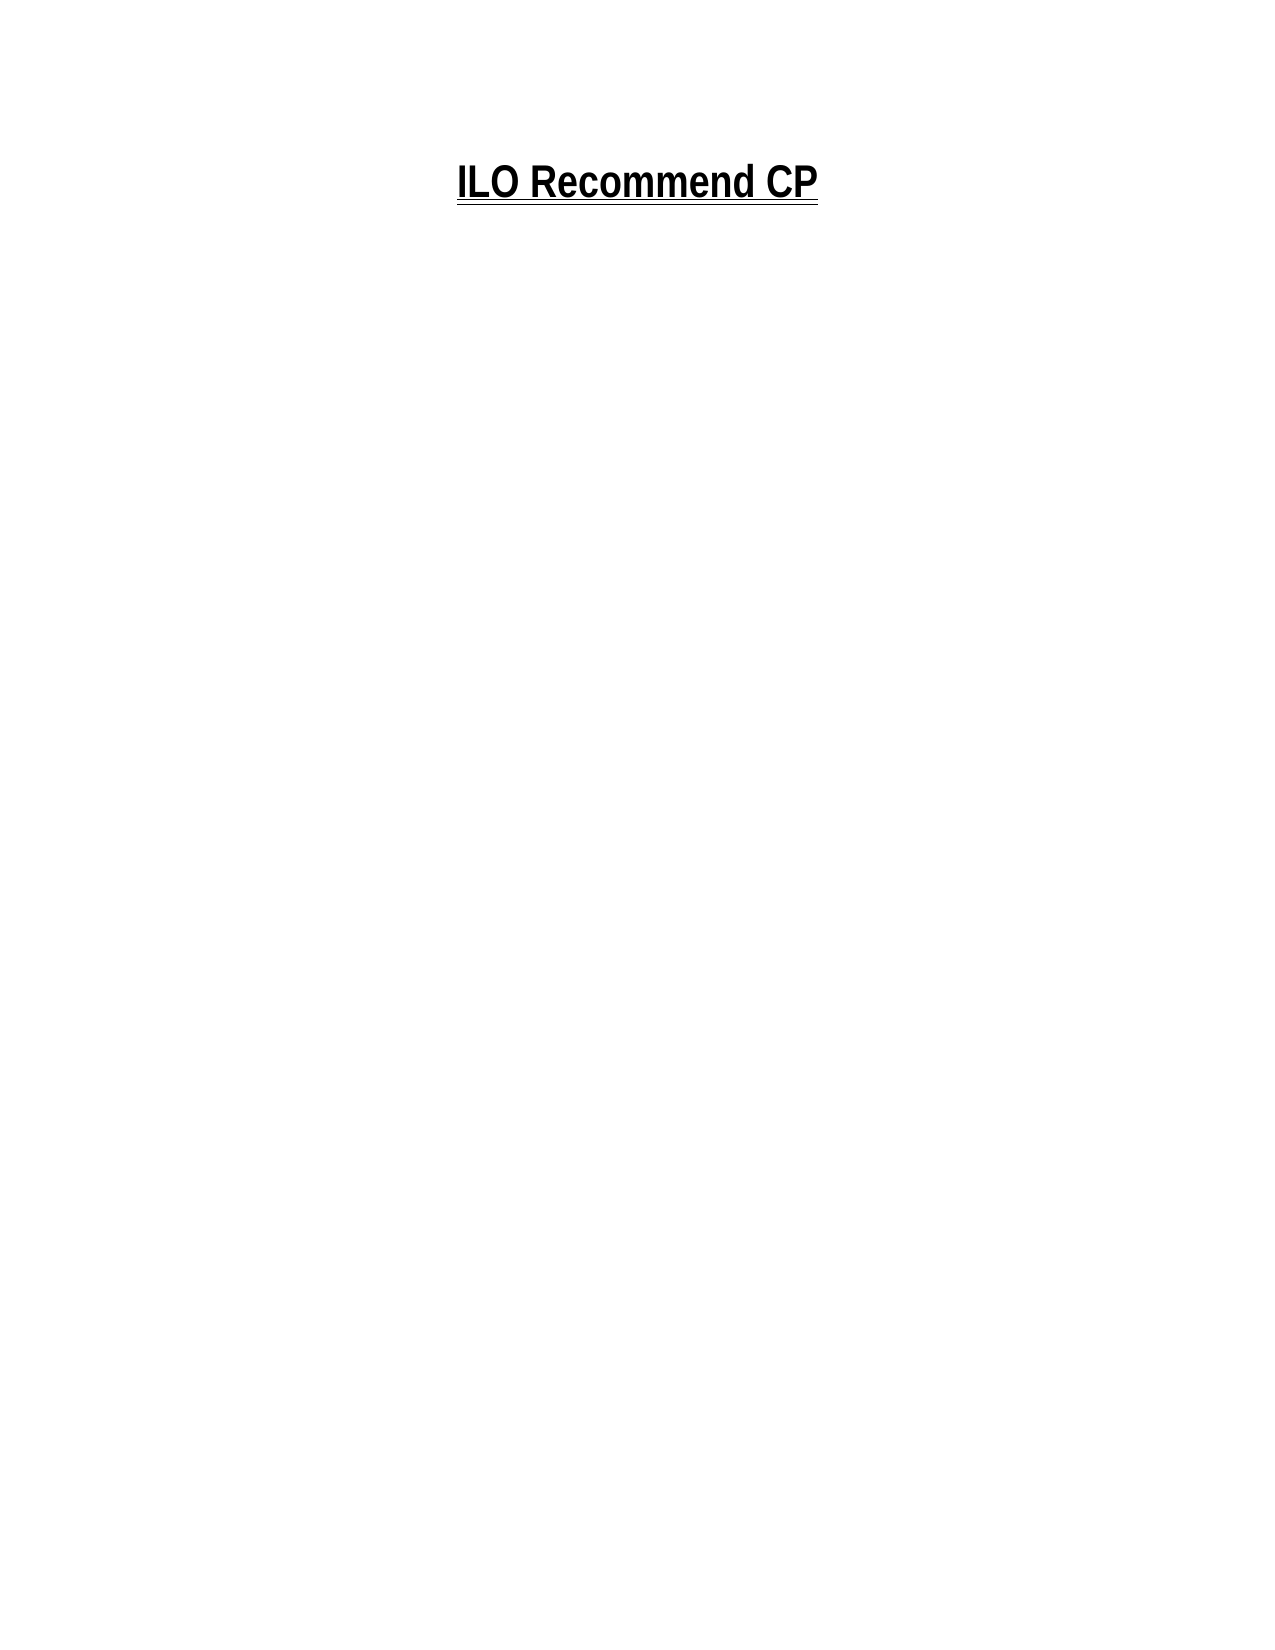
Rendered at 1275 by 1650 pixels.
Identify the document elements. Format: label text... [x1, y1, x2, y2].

subtitle ILO Recommend CP [150, 154, 1125, 207]
